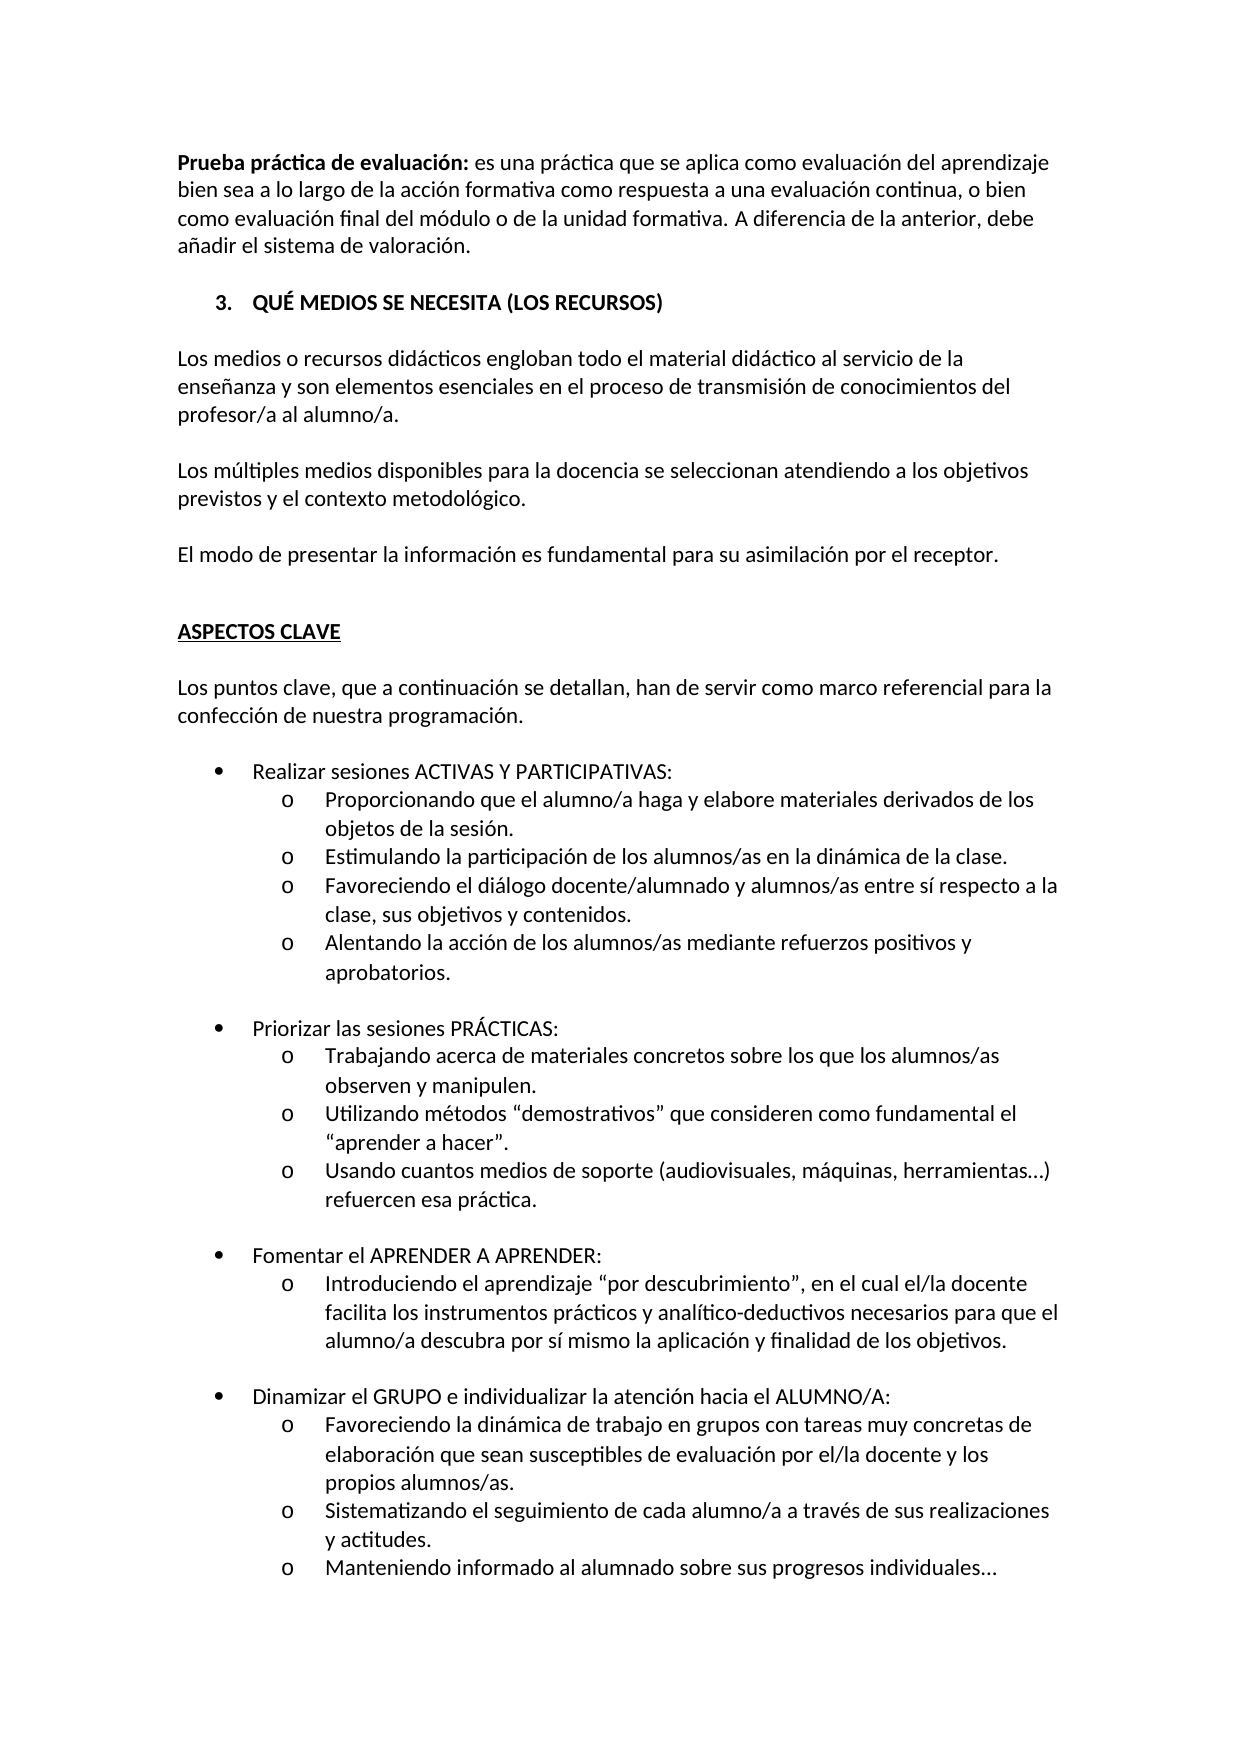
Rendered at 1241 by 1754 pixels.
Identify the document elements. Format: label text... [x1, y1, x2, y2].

list Dinamizar el GRUPO e individualizar la atención hacia el ALUMNO/A: [215, 1382, 1063, 1411]
list ASPECTOS CLAVE [177, 617, 1063, 645]
list Favoreciendo la dinámica de trabajo en grupos con tareas muy concretas de elaboración que sean susceptibles de evaluación por el/la docente y los propios alumnos/as. [281, 1411, 1063, 1496]
list Favoreciendo el diálogo docente/alumnado y alumnos/as entre sí respecto a la clase, sus objetivos y contenidos. [281, 871, 1063, 928]
list Priorizar las sesiones PRÁCTICAS: [215, 1014, 1063, 1042]
list Estimulando la participación de los alumnos/as en la dinámica de la clase. [281, 842, 1063, 871]
text El modo de presentar la información es fundamental para su asimilación por el receptor. [177, 540, 1063, 568]
text Los medios o recursos didácticos engloban todo el material didáctico al servicio de la enseñanza y son elementos esenciales en el proceso de transmisión de conocimientos del profesor/a al alumno/a. [177, 344, 1063, 428]
list Utilizando métodos “demostrativos” que consideren como fundamental el “aprender a hacer”. [281, 1099, 1063, 1156]
list Trabajando acerca de materiales concretos sobre los que los alumnos/as observen y manipulen. [281, 1042, 1063, 1099]
list Proporcionando que el alumno/a haga y elabore materiales derivados de los objetos de la sesión. [281, 785, 1063, 842]
list Alentando la acción de los alumnos/as mediante refuerzos positivos y aprobatorios. [281, 928, 1063, 986]
text Los múltiples medios disponibles para la docencia se seleccionan atendiendo a los objetivos previstos y el contexto metodológico. [177, 456, 1063, 512]
list Sistematizando el seguimiento de cada alumno/a a través de sus realizaciones y actitudes. [281, 1496, 1063, 1553]
list Introduciendo el aprendizaje “por descubrimiento”, en el cual el/la docente facilita los instrumentos prácticos y analítico-deductivos necesarios para que el alumno/a descubra por sí mismo la aplicación y finalidad de los objetivos. [281, 1269, 1063, 1354]
list Manteniendo informado al alumnado sobre sus progresos individuales... [281, 1553, 1063, 1582]
list QUÉ MEDIOS SE NECESITA (LOS RECURSOS) [215, 288, 1063, 316]
list Fomentar el APRENDER A APRENDER: [215, 1241, 1063, 1269]
text Prueba práctica de evaluación: es una práctica que se aplica como evaluación del aprendizaje bien sea a lo largo de la acción formativa como respuesta a una evaluación continua, o bien como evaluación final del módulo o de la unidad formativa. A diferencia de la anterior, debe añadir el sistema de valoración. [177, 148, 1063, 260]
list Usando cuantos medios de soporte (audiovisuales, máquinas, herramientas…) refuercen esa práctica. [281, 1156, 1063, 1213]
text Los puntos clave, que a continuación se detallan, han de servir como marco referencial para la confección de nuestra programación. [177, 673, 1063, 729]
list Realizar sesiones ACTIVAS Y PARTICIPATIVAS: [215, 757, 1063, 785]
